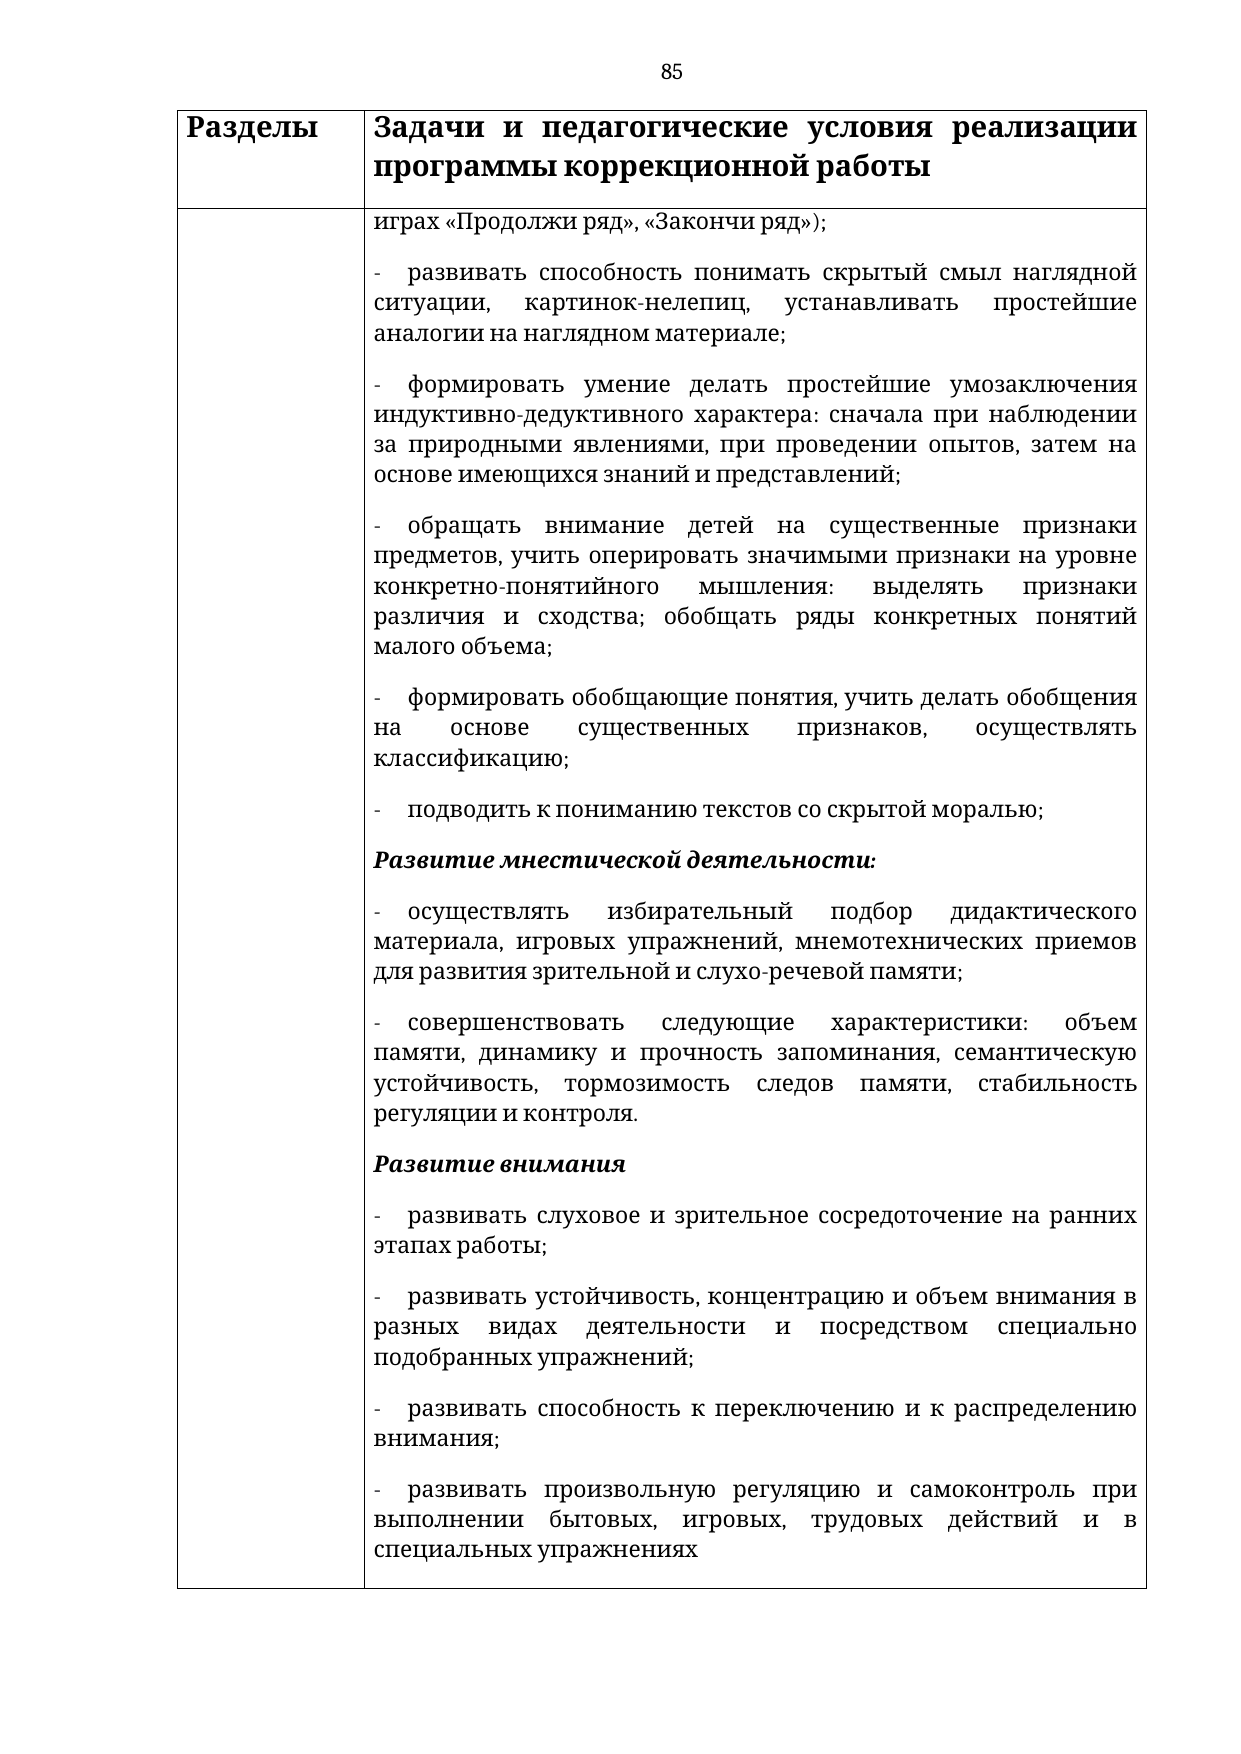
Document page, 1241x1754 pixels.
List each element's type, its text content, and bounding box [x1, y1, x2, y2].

table_header Разделы [178, 111, 364, 208]
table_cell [178, 209, 364, 1588]
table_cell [365, 209, 1146, 1588]
table_header Задачи и педагогические условия реализации программы коррекционной работы [365, 111, 1146, 208]
